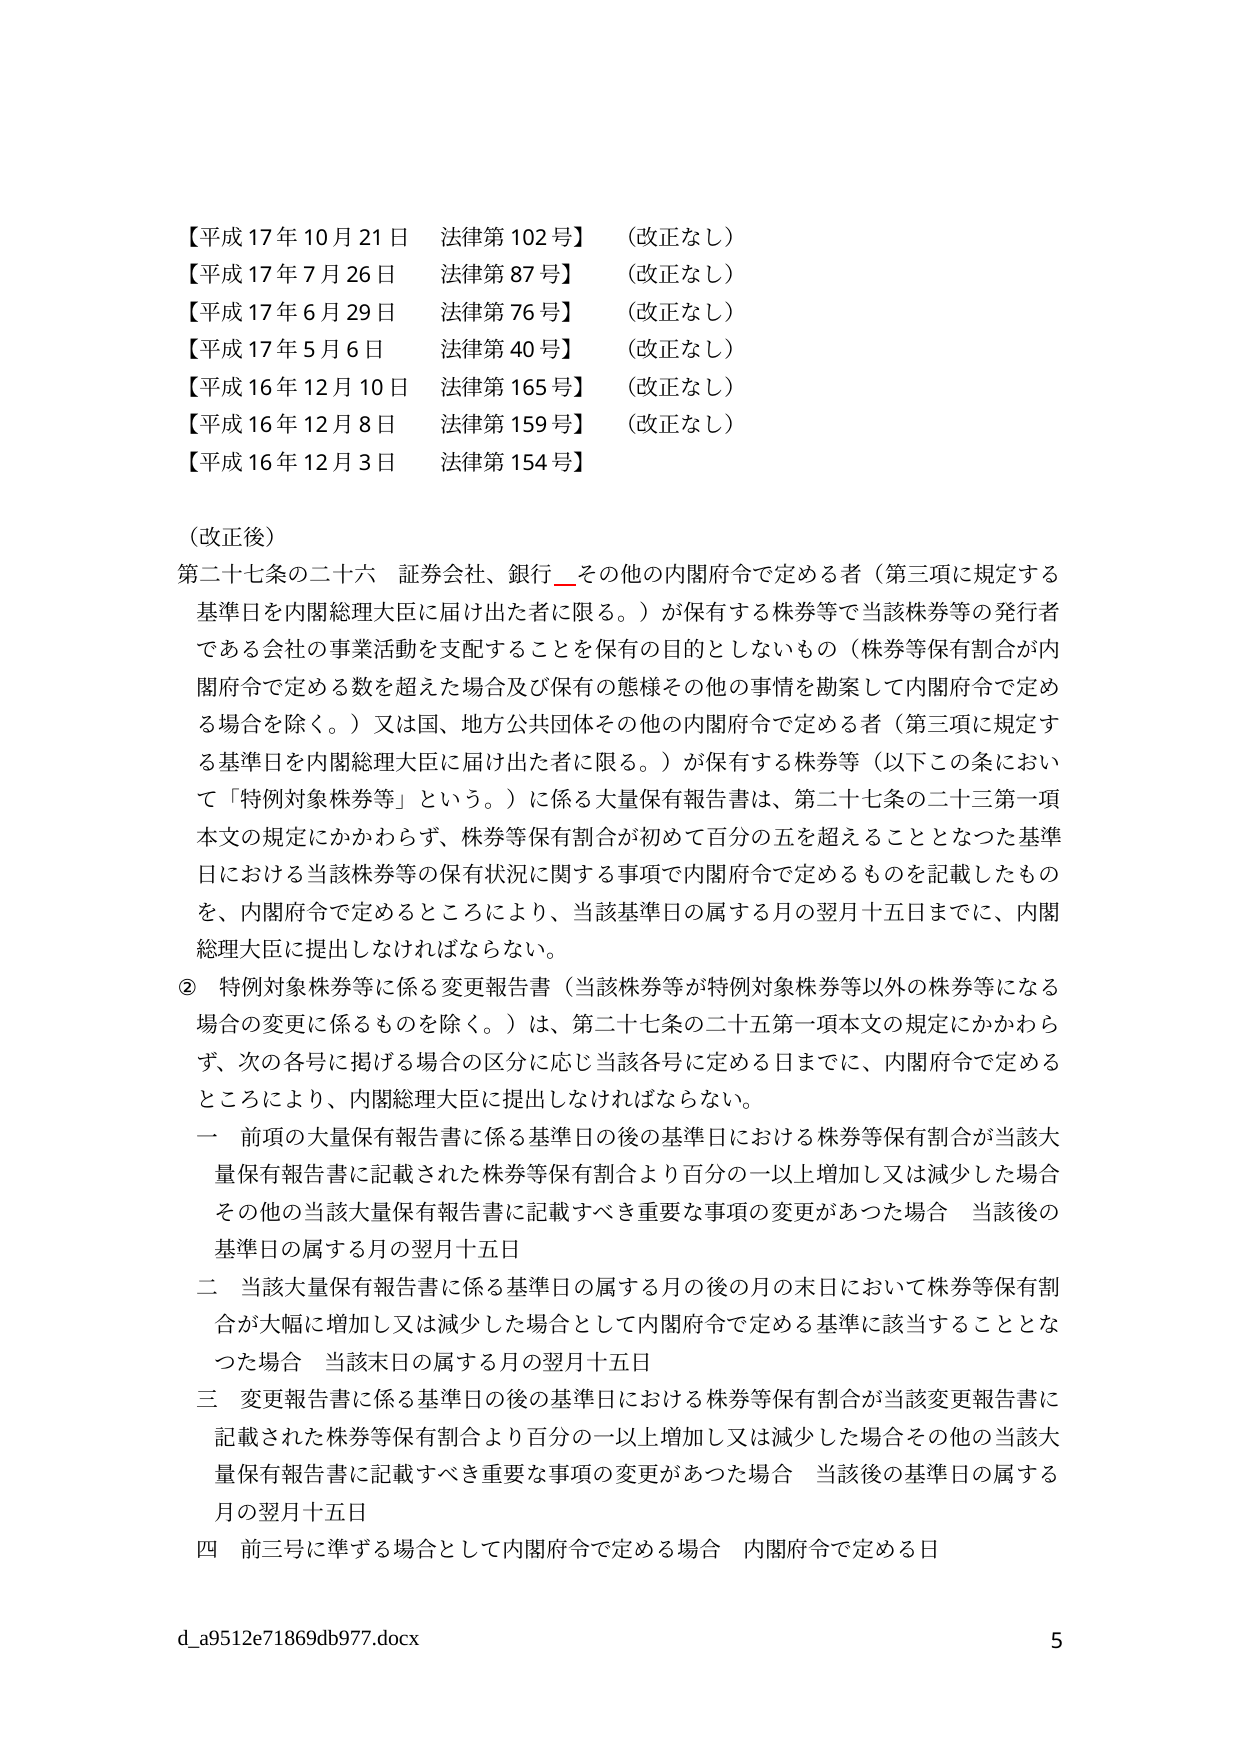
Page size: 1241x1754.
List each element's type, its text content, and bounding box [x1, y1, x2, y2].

text 【平成17年6月29日 法律第76号】 （改正なし） [177, 292, 1063, 329]
text 【平成17年10月21日 法律第102号】 （改正なし） [177, 217, 1063, 254]
text 一 前項の大量保有報告書に係る基準日の後の基準日における株券等保有割合が当該大量保有報告書に記載された株券等保有割合より百分の一以上増加し又は減少した場合その他の当該大量保有報告書に記載すべき重要な事項の変更があつた場合 当該後の基準日の属する月の翌月十五日 [196, 1117, 1063, 1267]
text 【平成16年12月10日 法律第165号】 （改正なし） [177, 367, 1063, 404]
text （改正後） [177, 517, 1063, 554]
text 【平成17年7月26日 法律第87号】 （改正なし） [177, 254, 1063, 292]
text 【平成16年12月8日 法律第159号】 （改正なし） [177, 404, 1063, 442]
text 【平成17年5月6日 法律第40号】 （改正なし） [177, 329, 1063, 367]
text 【平成16年12月3日 法律第154号】 [177, 442, 1063, 479]
text 二 当該大量保有報告書に係る基準日の属する月の後の月の末日において株券等保有割合が大幅に増加し又は減少した場合として内閣府令で定める基準に該当することとなつた場合 当該末日の属する月の翌月十五日 [196, 1267, 1063, 1379]
text 第二十七条の二十六 証券会社、銀行 その他の内閣府令で定める者（第三項に規定する基準日を内閣総理大臣に届け出た者に限る。）が保有する株券等で当該株券等の発行者である会社の事業活動を支配することを保有の目的としないもの（株券等保有割合が内閣府令で定める数を超えた場合及び保有の態様その他の事情を勘案して内閣府令で定める場合を除く。）又は国、地方公共団体その他の内閣府令で定める者（第三項に規定する基準日を内閣総理大臣に届け出た者に限る。）が保有する株券等（以下この条において「特例対象株券等」という。）に係る大量保有報告書は、第二十七条の二十三第一項本文の規定にかかわらず、株券等保有割合が初めて百分の五を超えることとなつた基準日における当該株券等の保有状況に関する事項で内閣府令で定めるものを記載したものを、内閣府令で定めるところにより、当該基準日の属する月の翌月十五日までに、内閣総理大臣に提出しなければならない。 [177, 554, 1063, 967]
text 三 変更報告書に係る基準日の後の基準日における株券等保有割合が当該変更報告書に記載された株券等保有割合より百分の一以上増加し又は減少した場合その他の当該大量保有報告書に記載すべき重要な事項の変更があつた場合 当該後の基準日の属する月の翌月十五日 [196, 1379, 1063, 1529]
text 四 前三号に準ずる場合として内閣府令で定める場合 内閣府令で定める日 [196, 1529, 1063, 1567]
text ② 特例対象株券等に係る変更報告書（当該株券等が特例対象株券等以外の株券等になる場合の変更に係るものを除く。）は、第二十七条の二十五第一項本文の規定にかかわらず、次の各号に掲げる場合の区分に応じ当該各号に定める日までに、内閣府令で定めるところにより、内閣総理大臣に提出しなければならない。 [177, 967, 1063, 1117]
